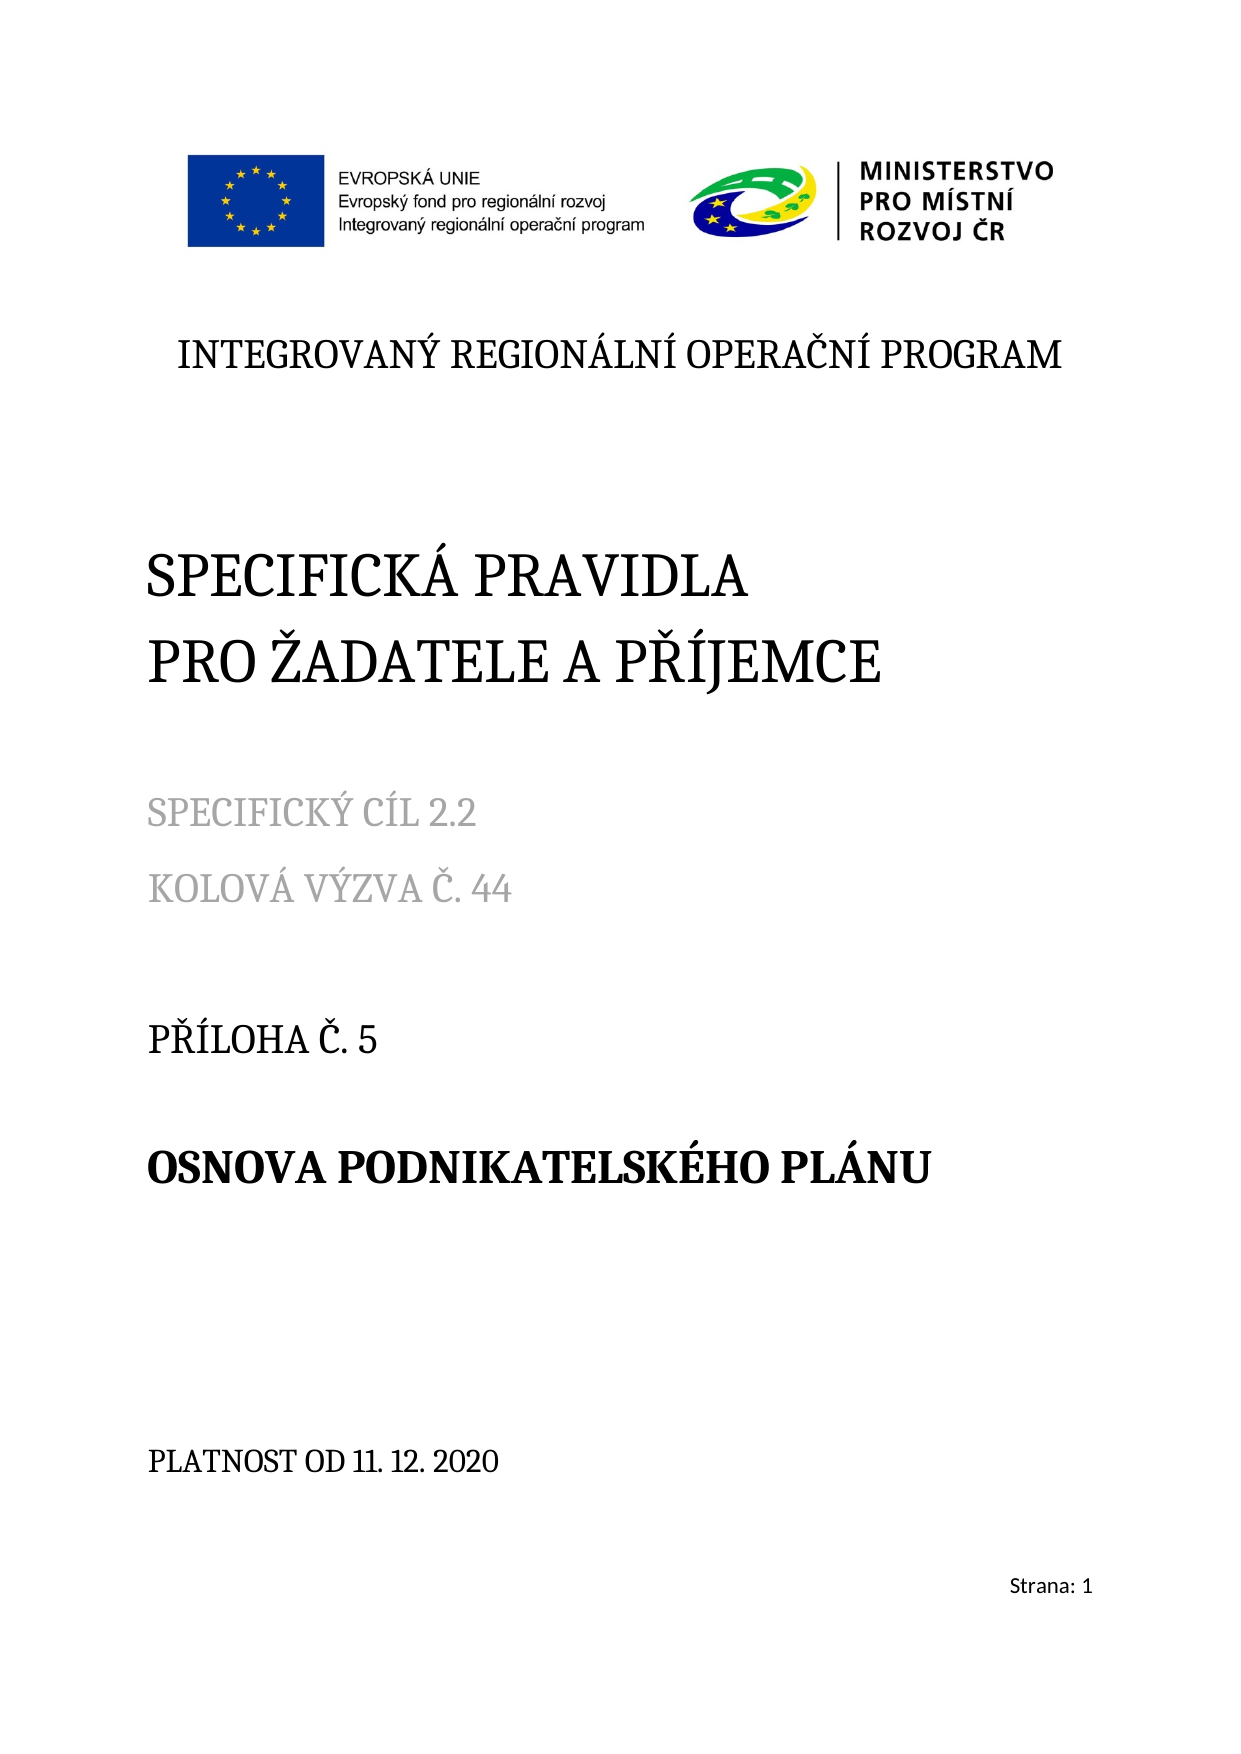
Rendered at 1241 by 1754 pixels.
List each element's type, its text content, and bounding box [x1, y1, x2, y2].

text kolová výzva č. 44 [148, 864, 1093, 912]
text SPECIFICKÝ CÍL 2.2 [148, 788, 1093, 836]
text INTEGROVANÝ REGIONÁLNÍ OPERAČNÍ PROGRAM [148, 331, 1093, 379]
text specifická PRAVIDLA [148, 540, 1093, 612]
text pLATNOST OD 11. 12. 2020 [148, 1443, 1093, 1481]
picture [157, 123, 1083, 277]
text Osnova PODNIKATELSKého Plánu [148, 1140, 1093, 1195]
text PRO ŽADATELE A PŘÍJEMCE [148, 626, 1093, 698]
text PŘÍLOHA Č. 5 [148, 1016, 1093, 1064]
